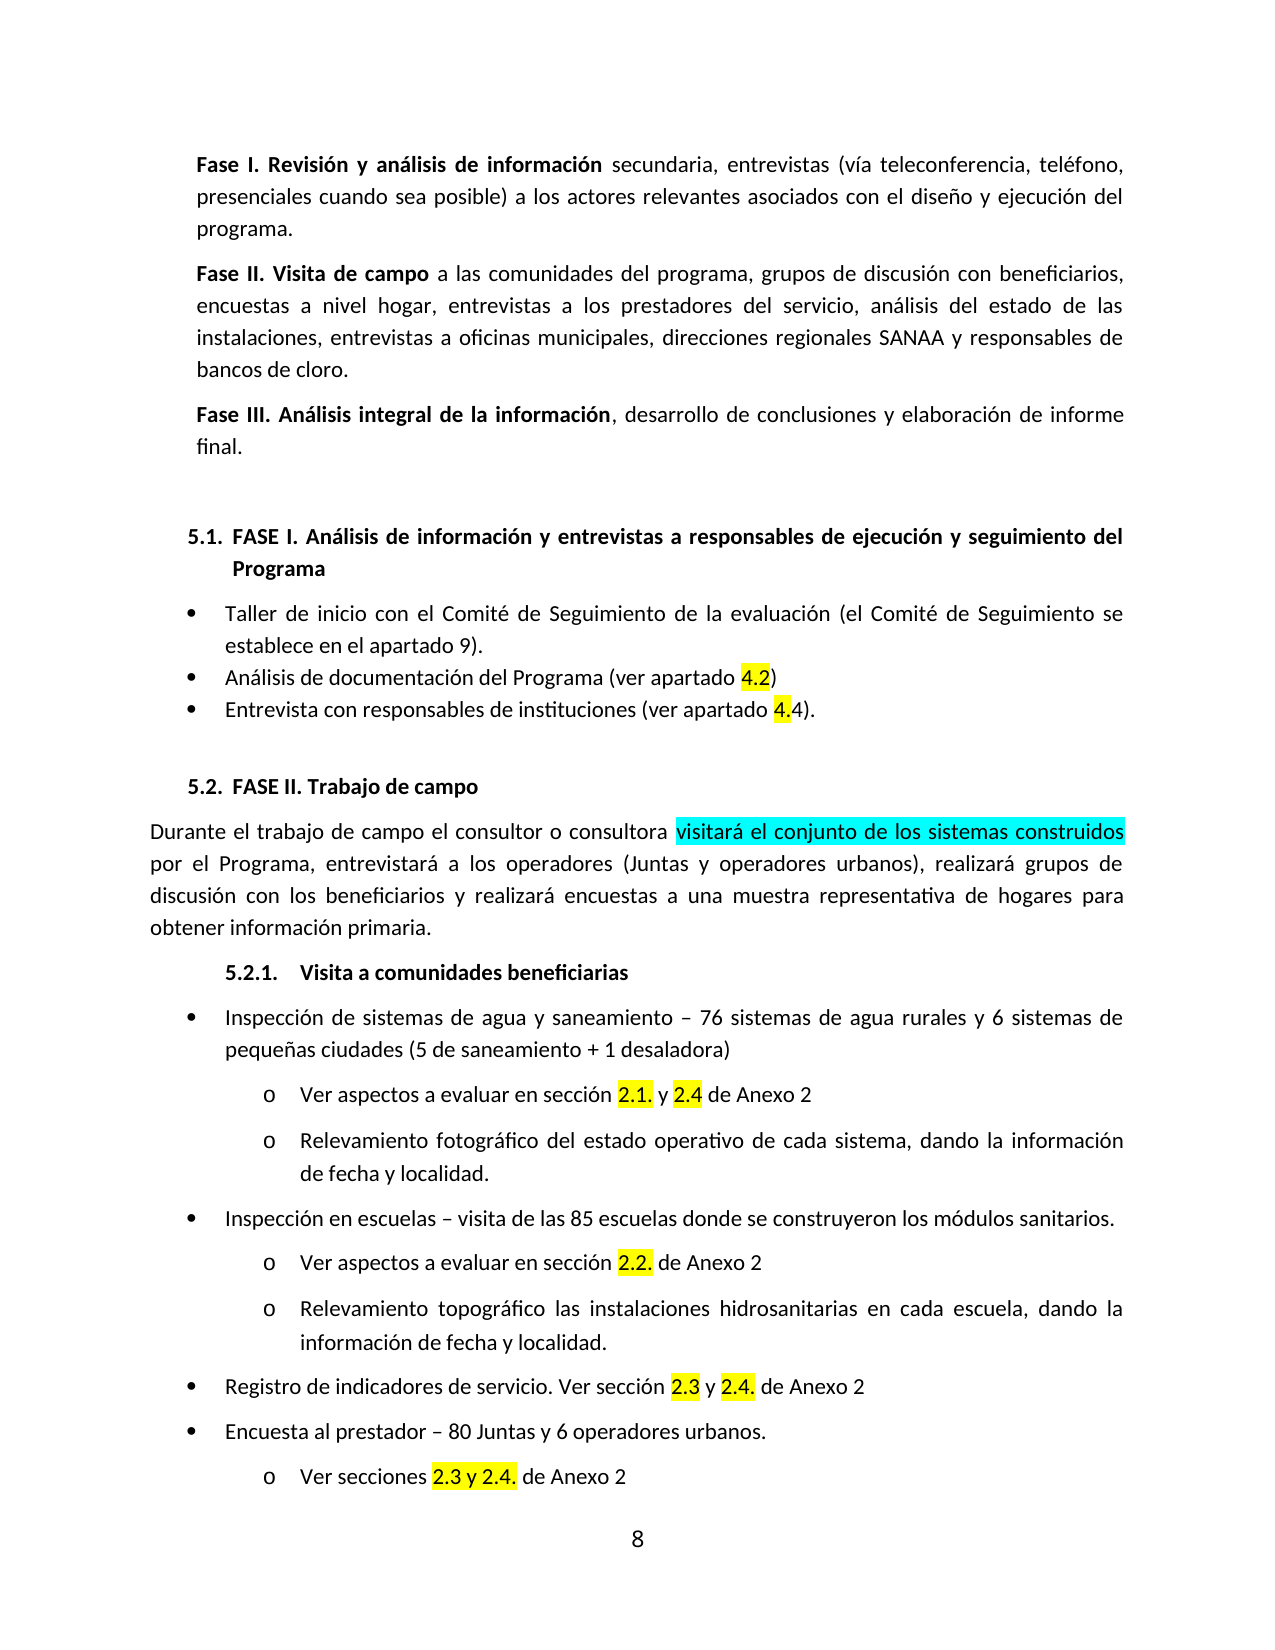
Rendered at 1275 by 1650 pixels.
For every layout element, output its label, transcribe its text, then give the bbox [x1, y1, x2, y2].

list Inspección en escuelas – visita de las 85 escuelas donde se construyeron los módulos sanitarios. [187, 1204, 1125, 1232]
text Durante el trabajo de campo el consultor o consultora visitará el conjunto de los sistemas construidos por el Programa, entrevistará a los operadores (Juntas y operadores urbanos), realizará grupos de discusión con los beneficiarios y realizará encuestas a una muestra representativa de hogares para obtener información primaria. [150, 817, 1125, 941]
list Registro de indicadores de servicio. Ver sección 2.3 y 2.4. de Anexo 2 [187, 1372, 1125, 1401]
text Fase I. Revisión y análisis de información secundaria, entrevistas (vía teleconferencia, teléfono, presenciales cuando sea posible) a los actores relevantes asociados con el diseño y ejecución del programa. [196, 150, 1125, 242]
list Ver aspectos a evaluar en sección 2.2. de Anexo 2 [262, 1248, 1125, 1278]
text Fase II. Visita de campo a las comunidades del programa, grupos de discusión con beneficiarios, encuestas a nivel hogar, entrevistas a los prestadores del servicio, análisis del estado de las instalaciones, entrevistas a oficinas municipales, direcciones regionales SANAA y responsables de bancos de cloro. [196, 259, 1125, 384]
list Visita a comunidades beneficiarias [225, 958, 1125, 986]
list Ver secciones 2.3 y 2.4. de Anexo 2 [262, 1462, 1125, 1491]
list Entrevista con responsables de instituciones (ver apartado 4.4). [187, 695, 774, 723]
list Análisis de documentación del Programa (ver apartado 4.2) [770, 663, 1125, 691]
list Entrevista con responsables de instituciones (ver apartado 4.4). [791, 695, 1125, 723]
list Ver aspectos a evaluar en sección 2.1. y 2.4 de Anexo 2 [262, 1080, 1125, 1109]
list FASE I. Análisis de información y entrevistas a responsables de ejecución y seguimiento del Programa [187, 522, 1125, 582]
list Relevamiento fotográfico del estado operativo de cada sistema, dando la información de fecha y localidad. [262, 1126, 1125, 1187]
list Análisis de documentación del Programa (ver apartado 4.2) [187, 663, 741, 691]
list Taller de inicio con el Comité de Seguimiento de la evaluación (el Comité de Seguimiento se establece en el apartado 9). [187, 599, 1125, 659]
list Inspección de sistemas de agua y saneamiento – 76 sistemas de agua rurales y 6 sistemas de pequeñas ciudades (5 de saneamiento + 1 desaladora) [187, 1003, 1125, 1063]
text Fase III. Análisis integral de la información, desarrollo de conclusiones y elaboración de informe final. [196, 400, 1125, 461]
list Encuesta al prestador – 80 Juntas y 6 operadores urbanos. [187, 1417, 1125, 1445]
list Relevamiento topográfico las instalaciones hidrosanitarias en cada escuela, dando la información de fecha y localidad. [262, 1294, 1125, 1356]
list FASE II. Trabajo de campo [187, 772, 1125, 800]
